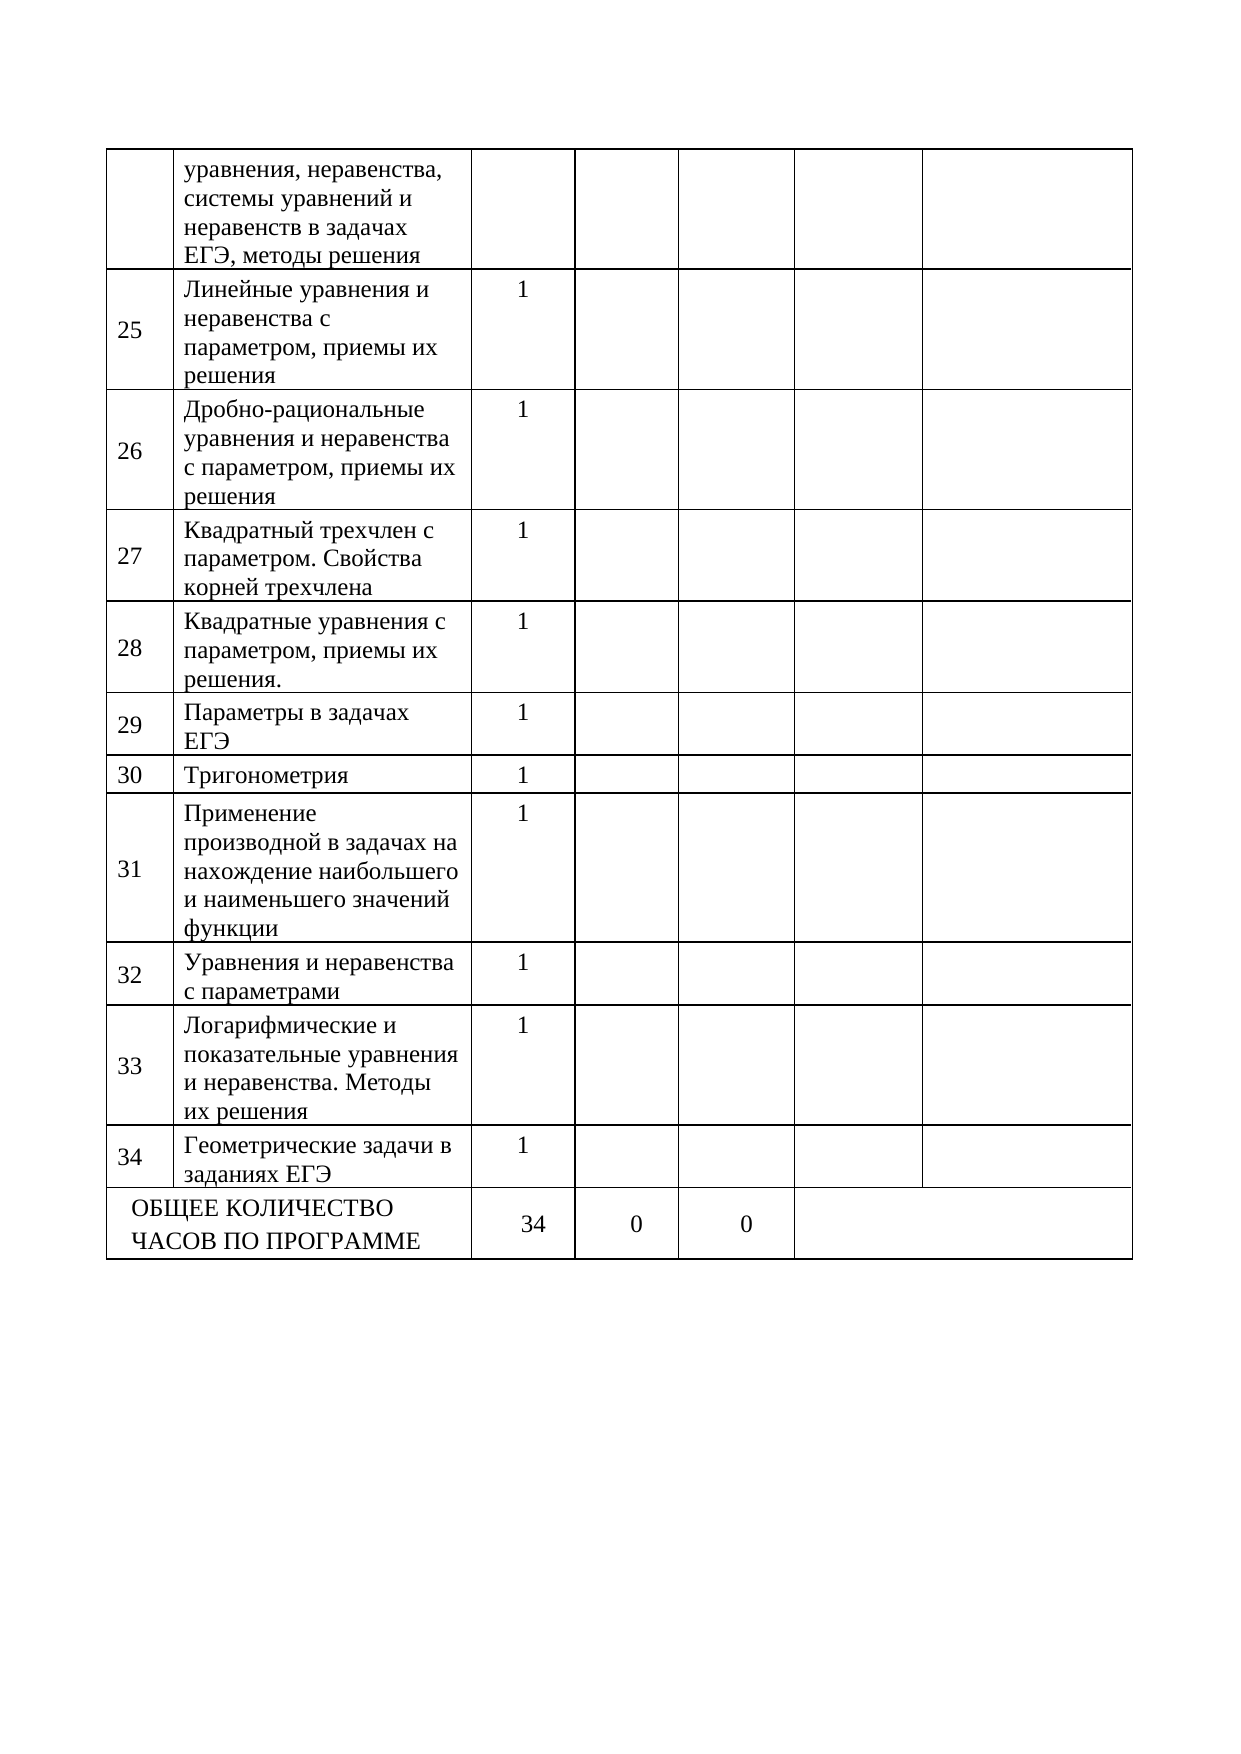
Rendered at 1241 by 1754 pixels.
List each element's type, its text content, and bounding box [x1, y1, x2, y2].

table_cell 0 [576, 1188, 678, 1258]
table_cell 1 [472, 602, 574, 692]
table_header [107, 150, 173, 268]
table_cell Квадратный трехчлен с параметром. Свойства корней трехчлена [174, 510, 471, 600]
table_cell [679, 390, 794, 509]
table_cell Тригонометрия [174, 756, 471, 792]
table_cell [679, 1006, 794, 1124]
table_cell 26 [107, 390, 173, 509]
table_cell 1 [472, 1126, 574, 1187]
table_cell [923, 268, 1132, 388]
table_cell Применение производной в задачах на нахождение наибольшего и наименьшего значений функции [174, 794, 471, 941]
table_cell 25 [107, 270, 173, 388]
table_cell [576, 390, 678, 509]
table_cell [576, 1126, 678, 1187]
table_cell [795, 602, 922, 692]
table_header [576, 150, 678, 268]
table_cell [923, 1124, 1132, 1187]
table_cell [576, 756, 678, 792]
table_cell [795, 693, 922, 754]
table_cell 31 [107, 794, 173, 941]
table_cell [795, 1126, 922, 1187]
table_cell [576, 1006, 678, 1124]
table_cell [679, 693, 794, 754]
table_cell [576, 270, 678, 388]
table_cell [679, 602, 794, 692]
table_cell Уравнения и неравенства с параметрами [174, 943, 471, 1004]
table_cell 28 [107, 602, 173, 692]
table_cell 1 [472, 943, 574, 1004]
table_cell [679, 510, 794, 600]
table_cell [679, 756, 794, 792]
table_cell Параметры в задачах ЕГЭ [174, 693, 471, 754]
table_cell [795, 1006, 922, 1124]
table_cell 34 [107, 1126, 173, 1187]
table_cell Линейные уравнения и неравенства с параметром, приемы их решения [174, 270, 471, 388]
table_header уравнения, неравенства, системы уравнений и неравенств в задачах ЕГЭ, методы решения [174, 150, 471, 268]
table_cell [923, 1004, 1132, 1124]
table_cell Логарифмические и показательные уравнения и неравенства. Методы их решения [174, 1006, 471, 1124]
table_cell ОБЩЕЕ КОЛИЧЕСТВО ЧАСОВ ПО ПРОГРАММЕ [107, 1188, 471, 1258]
table_cell [923, 754, 1132, 792]
table_cell [795, 1187, 1132, 1258]
table_cell 1 [472, 1006, 574, 1124]
table_cell Квадратные уравнения с параметром, приемы их решения. [174, 602, 471, 692]
table_cell 29 [107, 693, 173, 754]
table_cell [679, 794, 794, 941]
table_cell 1 [472, 756, 574, 792]
table_cell 30 [107, 756, 173, 792]
table_cell Дробно-рациональные уравнения и неравенства с параметром, приемы их решения [174, 390, 471, 509]
table_cell [795, 756, 922, 792]
table_header [679, 150, 794, 268]
table_cell [576, 510, 678, 600]
table_cell [923, 509, 1132, 600]
table_header [795, 150, 922, 268]
table_cell [576, 602, 678, 692]
table_cell 1 [472, 510, 574, 600]
table_header [472, 150, 574, 268]
table_cell [923, 792, 1132, 941]
table_cell 1 [472, 270, 574, 388]
table_cell 1 [472, 390, 574, 509]
table_cell 33 [107, 1006, 173, 1124]
table_cell [576, 693, 678, 754]
table_cell 1 [472, 693, 574, 754]
table_cell 34 [472, 1188, 574, 1258]
table_cell Геометрические задачи в заданиях ЕГЭ [174, 1126, 471, 1187]
table_cell [576, 943, 678, 1004]
table_cell 32 [107, 943, 173, 1004]
table_cell [576, 794, 678, 941]
table_cell 1 [472, 794, 574, 941]
table_cell [679, 270, 794, 388]
table_cell [795, 390, 922, 509]
table_cell [679, 1126, 794, 1187]
table_cell [795, 794, 922, 941]
table_cell [923, 389, 1132, 509]
table_cell [679, 943, 794, 1004]
table_cell [795, 943, 922, 1004]
table_cell [923, 692, 1132, 754]
table_header [923, 150, 1132, 268]
table_cell [923, 941, 1132, 1004]
table_cell [795, 270, 922, 388]
table_cell 27 [107, 510, 173, 600]
table_cell [795, 510, 922, 600]
table_cell 0 [679, 1188, 794, 1258]
table_cell [923, 600, 1132, 692]
